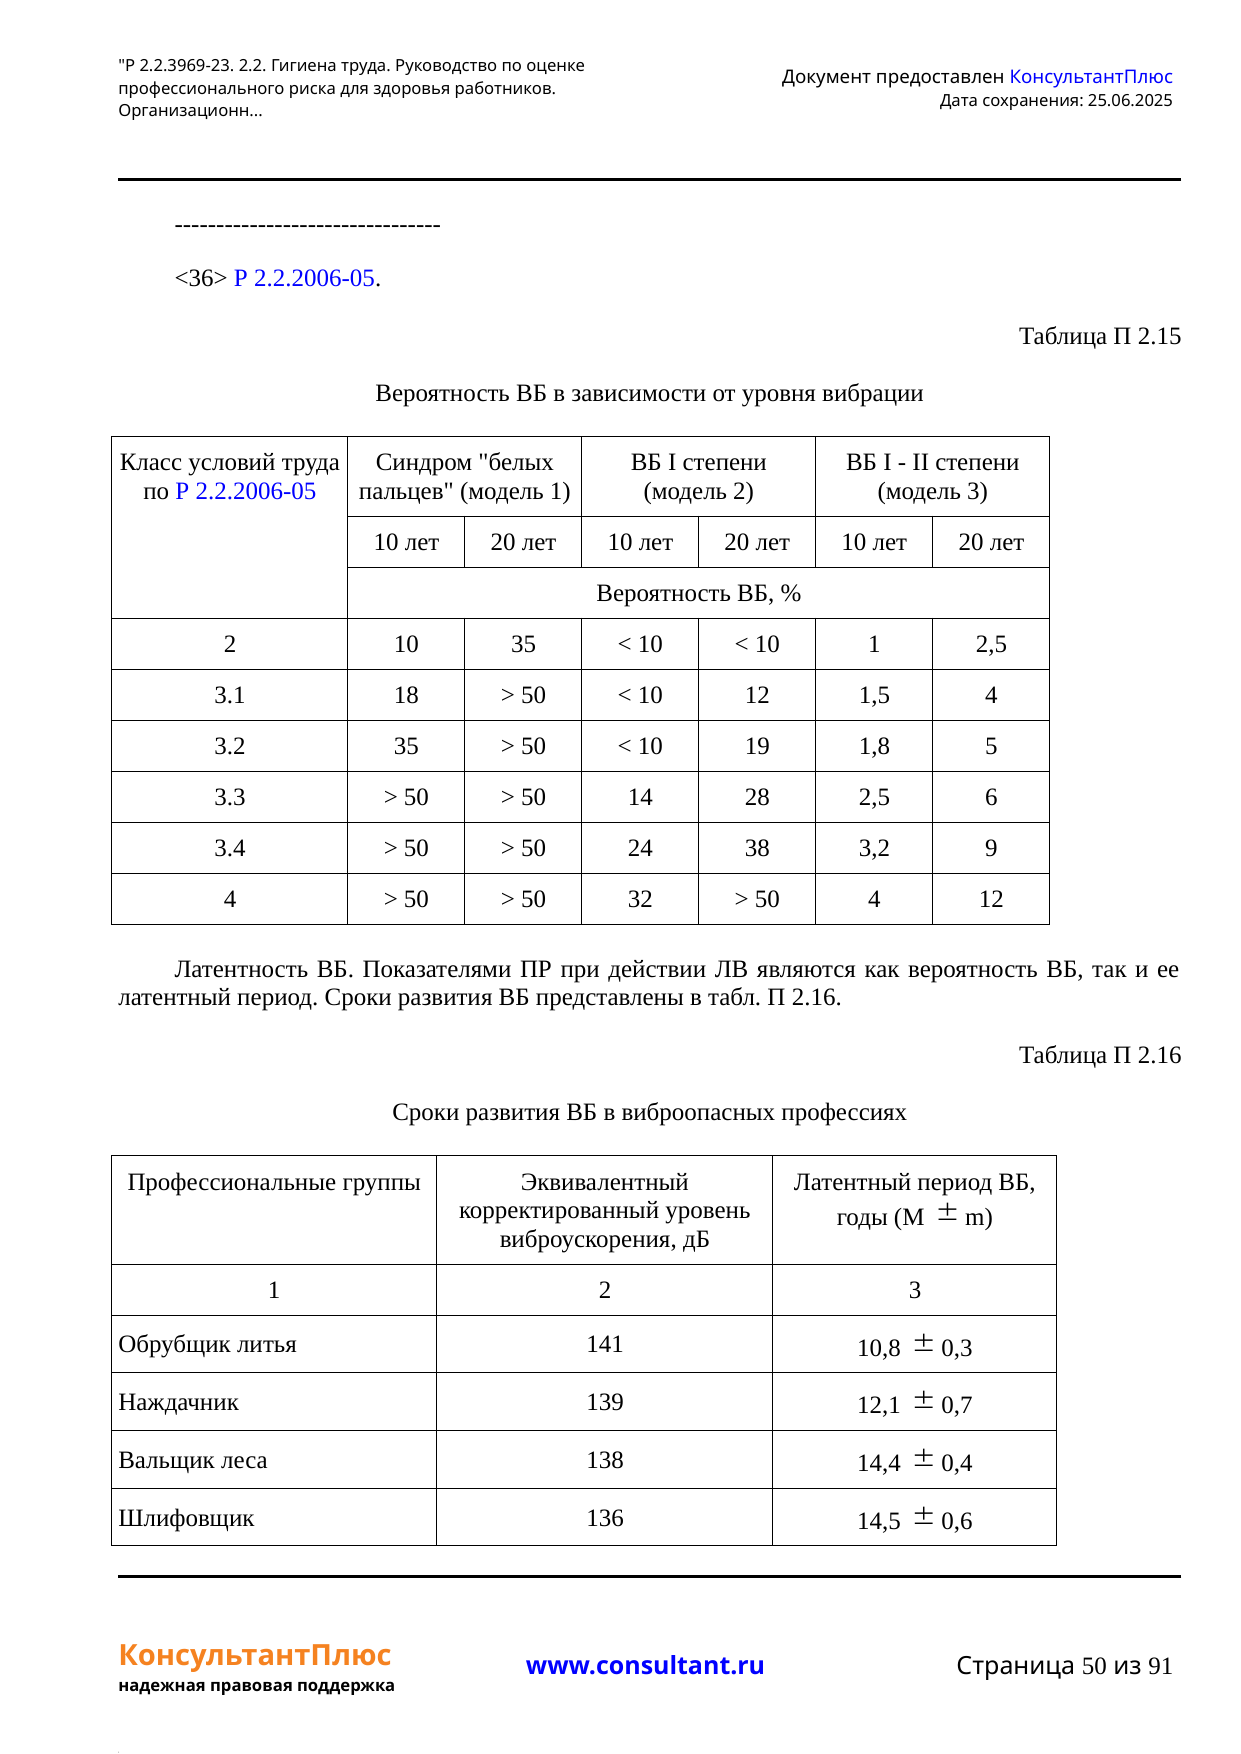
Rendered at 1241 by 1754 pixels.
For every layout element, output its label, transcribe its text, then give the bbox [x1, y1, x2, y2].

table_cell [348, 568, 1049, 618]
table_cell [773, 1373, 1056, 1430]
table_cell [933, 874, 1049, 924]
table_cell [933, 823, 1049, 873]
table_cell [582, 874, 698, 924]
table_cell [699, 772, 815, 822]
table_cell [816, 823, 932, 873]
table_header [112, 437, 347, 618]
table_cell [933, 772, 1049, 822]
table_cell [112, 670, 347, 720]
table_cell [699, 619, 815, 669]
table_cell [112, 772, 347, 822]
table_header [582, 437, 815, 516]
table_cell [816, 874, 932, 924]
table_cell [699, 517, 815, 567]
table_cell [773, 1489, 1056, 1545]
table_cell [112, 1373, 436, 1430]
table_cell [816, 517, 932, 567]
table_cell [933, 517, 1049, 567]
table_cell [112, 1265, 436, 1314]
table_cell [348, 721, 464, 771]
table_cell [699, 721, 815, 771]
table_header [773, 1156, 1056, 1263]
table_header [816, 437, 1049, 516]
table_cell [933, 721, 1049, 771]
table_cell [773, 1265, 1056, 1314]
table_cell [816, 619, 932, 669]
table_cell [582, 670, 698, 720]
text Таблица П 2.16 [118, 1040, 1181, 1069]
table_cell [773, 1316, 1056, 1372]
text <36> Р 2.2.2006-05. [118, 263, 1181, 292]
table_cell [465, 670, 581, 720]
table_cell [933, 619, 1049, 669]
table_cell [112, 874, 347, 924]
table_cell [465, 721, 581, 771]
text Латентность ВБ. Показателями ПР при действии ЛВ являются как вероятность ВБ, так и ее латентный период. Сроки развития ВБ представлены в табл. П 2.16. [118, 954, 1181, 1011]
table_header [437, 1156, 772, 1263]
text Вероятность ВБ в зависимости от уровня вибрации [118, 378, 1181, 407]
text Таблица П 2.15 [118, 321, 1181, 349]
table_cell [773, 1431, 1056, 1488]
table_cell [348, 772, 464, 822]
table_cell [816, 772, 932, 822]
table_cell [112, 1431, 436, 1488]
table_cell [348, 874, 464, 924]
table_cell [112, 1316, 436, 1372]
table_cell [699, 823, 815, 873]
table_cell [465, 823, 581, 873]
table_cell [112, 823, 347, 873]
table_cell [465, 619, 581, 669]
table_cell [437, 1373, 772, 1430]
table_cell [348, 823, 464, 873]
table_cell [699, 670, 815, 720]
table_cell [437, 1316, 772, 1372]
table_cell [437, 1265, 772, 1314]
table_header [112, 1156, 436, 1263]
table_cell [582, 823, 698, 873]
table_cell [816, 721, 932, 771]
text Сроки развития ВБ в виброопасных профессиях [118, 1097, 1181, 1126]
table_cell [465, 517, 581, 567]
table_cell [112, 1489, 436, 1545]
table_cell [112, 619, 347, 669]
text -------------------------------- [118, 209, 1181, 238]
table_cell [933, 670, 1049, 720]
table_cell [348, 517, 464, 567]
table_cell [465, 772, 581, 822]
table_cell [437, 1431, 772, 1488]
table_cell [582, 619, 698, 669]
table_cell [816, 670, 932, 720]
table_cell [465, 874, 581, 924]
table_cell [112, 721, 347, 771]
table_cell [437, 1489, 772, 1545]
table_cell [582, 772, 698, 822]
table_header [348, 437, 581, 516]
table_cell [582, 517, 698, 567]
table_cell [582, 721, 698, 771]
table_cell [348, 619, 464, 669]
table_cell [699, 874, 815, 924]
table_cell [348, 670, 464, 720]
